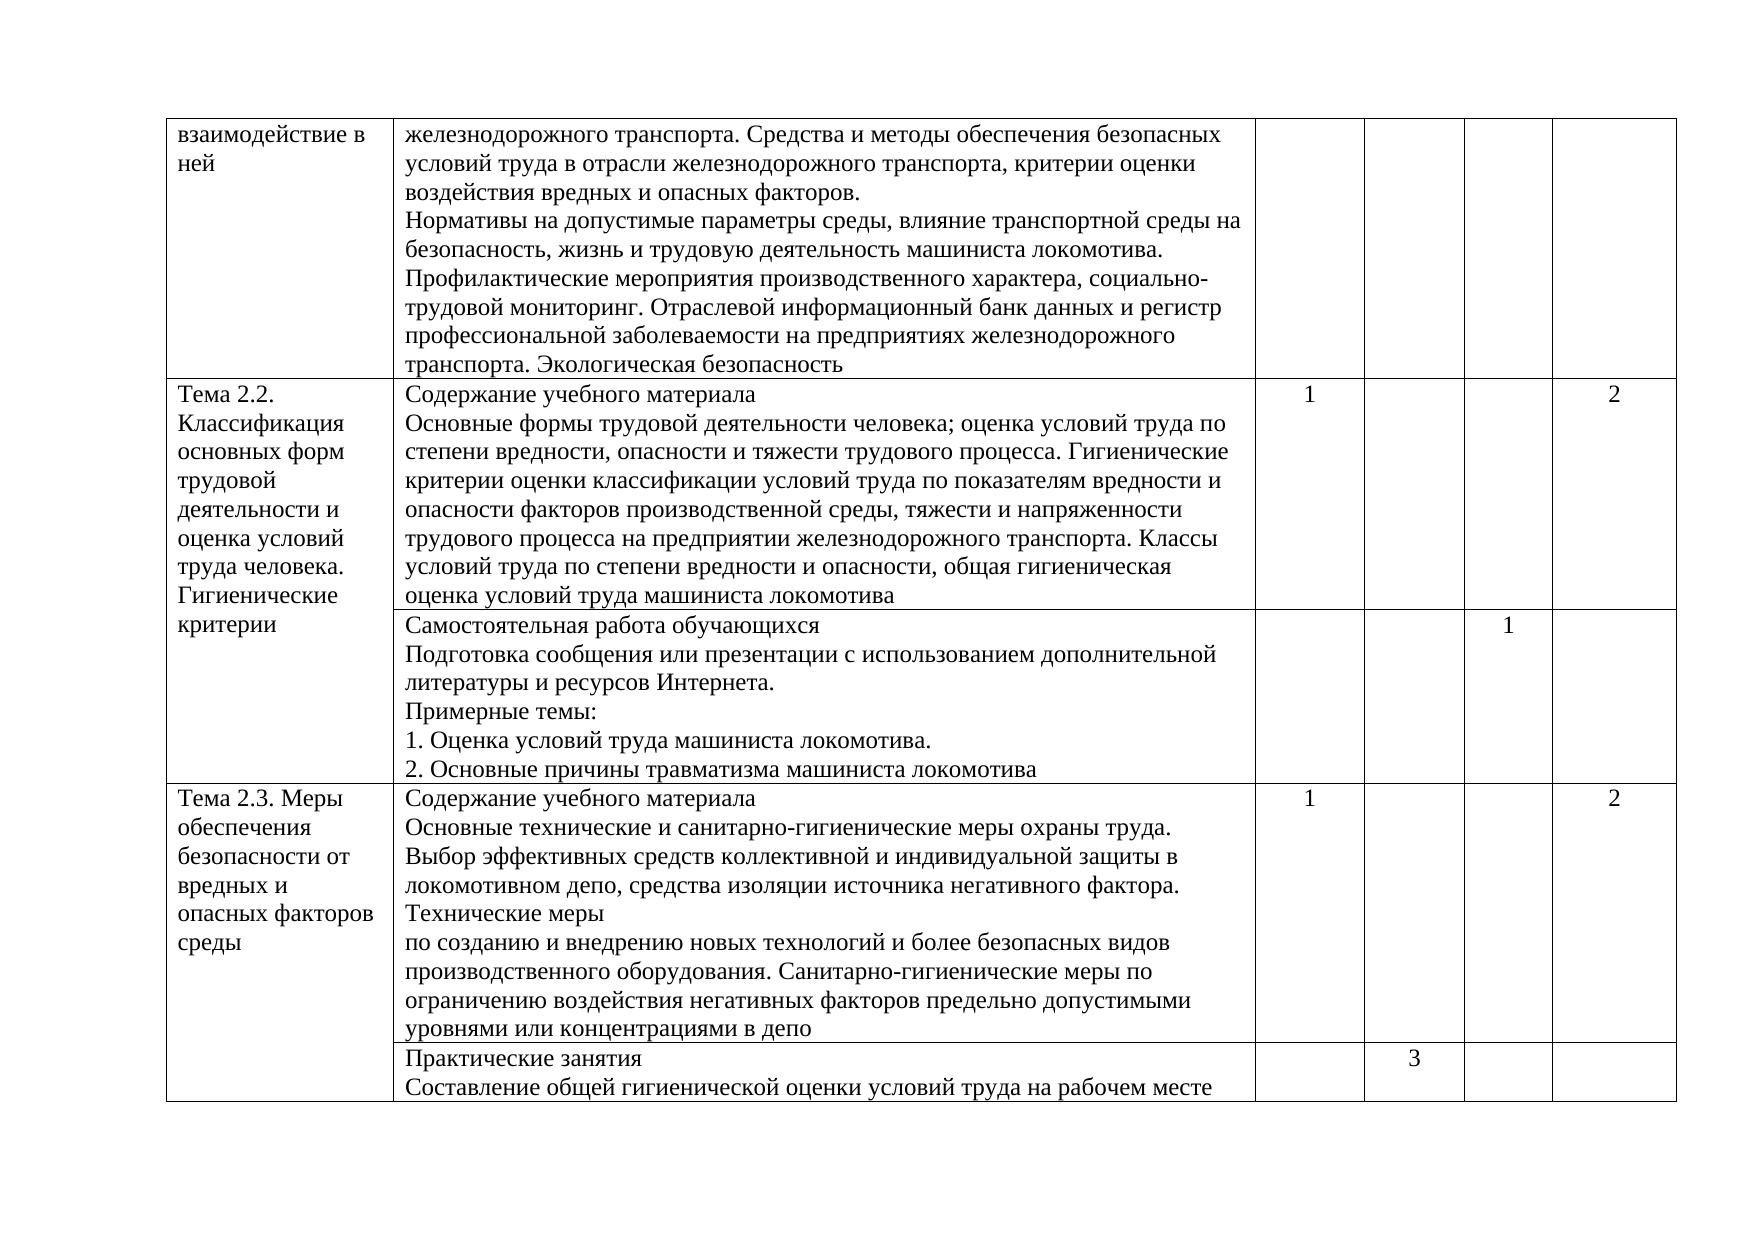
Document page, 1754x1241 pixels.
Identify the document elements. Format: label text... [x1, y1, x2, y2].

table_cell 2 [1553, 784, 1676, 1042]
table_cell [1365, 610, 1464, 782]
table_cell 2 [1553, 379, 1676, 609]
table_cell 1 [1256, 119, 1364, 378]
table_cell 1 [1256, 379, 1364, 609]
table_cell [1465, 119, 1552, 378]
table_cell [1553, 1043, 1676, 1101]
table_cell [1365, 119, 1464, 378]
table_cell [1365, 784, 1464, 1042]
table_cell Содержание учебного материала Основные технические и санитарно-гигиенические меры охраны труда. Выбор эффективных средств коллективной и индивидуальной защиты в локомотивном депо, средства изоляции источника негативного фактора. Технические меры по созданию и внедрению новых технологий и более безопасных видов производственного оборудования. Санитарно-гигиенические меры по ограничению воздействия негативных факторов предельно допустимыми уровнями или концентрациями в депо [394, 784, 1255, 1042]
table_cell [1553, 610, 1676, 782]
table_cell [1256, 1043, 1364, 1101]
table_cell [394, 119, 1255, 378]
table_cell [1465, 379, 1552, 609]
table_cell [1465, 1043, 1552, 1101]
table_cell Тема 2.3. Меры обеспечения безопасности от вредных и опасных факторов среды [167, 784, 393, 1101]
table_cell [167, 119, 393, 378]
table_cell 1 [1256, 784, 1364, 1042]
table_cell 3 [1365, 1043, 1464, 1101]
table_cell Самостоятельная работа обучающихся Подготовка сообщения или презентации с использованием дополнительной литературы и ресурсов Интернета. Примерные темы: 1. Оценка условий труда машиниста локомотива. 2. Основные причины травматизма машиниста локомотива [394, 610, 1255, 782]
table_cell [1256, 610, 1364, 782]
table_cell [394, 1043, 1255, 1101]
table_cell Содержание учебного материала Основные формы трудовой деятельности человека; оценка условий труда по степени вредности, опасности и тяжести трудового процесса. Гигиенические критерии оценки классификации условий труда по показателям вредности и опасности факторов производственной среды, тяжести и напряженности трудового процесса на предприятии железнодорожного транспорта. Классы условий труда по степени вредности и опасности, общая гигиеническая оценка условий труда машиниста локомотива [394, 379, 1255, 609]
table_cell Тема 2.2. Классификация основных форм трудовой деятельности и оценка условий труда человека. Гигиенические критерии [167, 379, 393, 782]
table_cell 1 [1465, 610, 1552, 782]
table_cell [1465, 784, 1552, 1042]
table_cell 2 [1553, 119, 1676, 378]
table_cell [1365, 379, 1464, 609]
